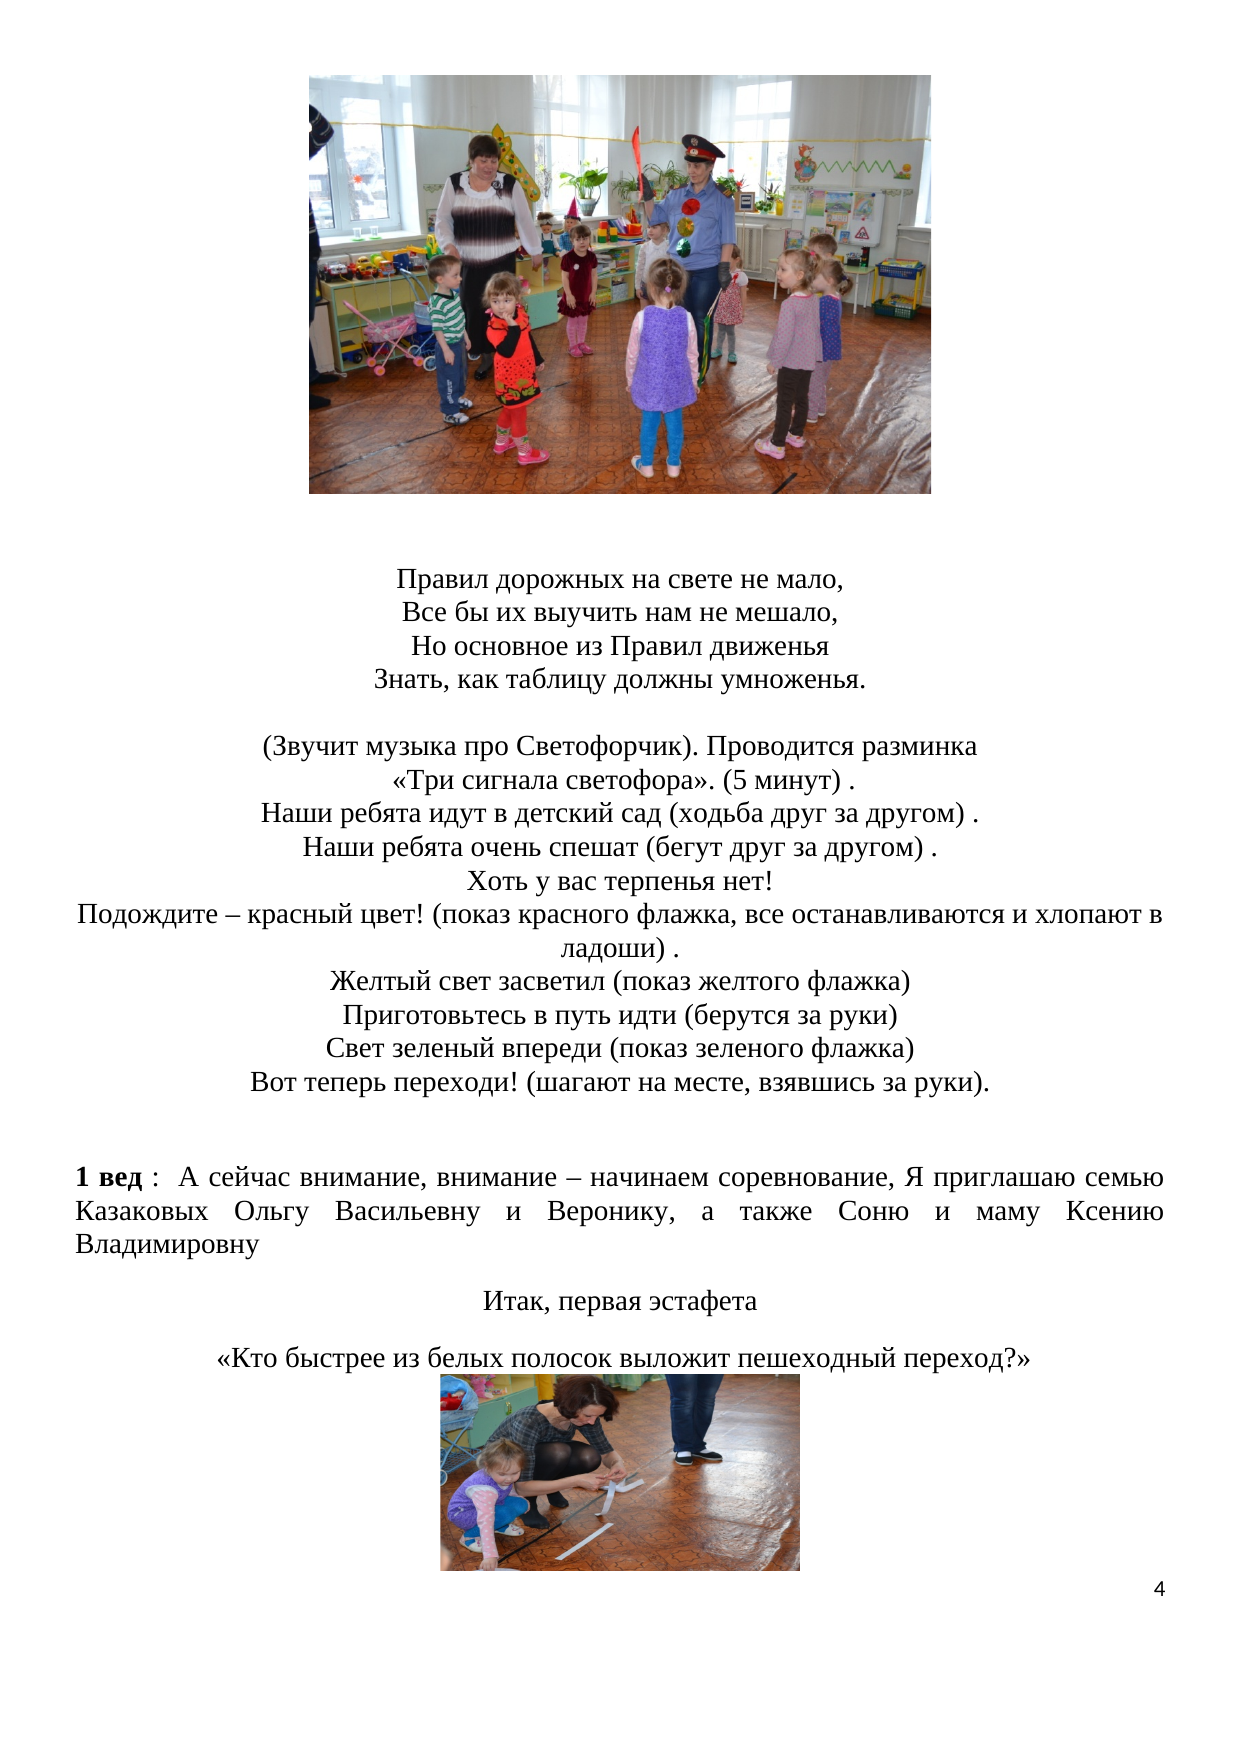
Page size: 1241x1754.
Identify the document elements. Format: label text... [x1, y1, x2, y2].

picture [440, 1374, 800, 1571]
text Правил дорожных на свете не мало, [75, 561, 1165, 594]
picture [309, 75, 932, 494]
text Подождите – красный цвет! (показ красного флажка, все останавливаются и хлопают в ладоши) . [75, 896, 1165, 963]
text 1 вед : А сейчас внимание, внимание – начинаем соревнование, Я приглашаю семью Казаковых Ольгу Васильевну и Веронику, а также Соню и маму Ксению Владимировну [75, 1159, 1165, 1260]
text Вот теперь переходи! (шагают на месте, взявшись за руки). [75, 1064, 1165, 1097]
text Наши ребята очень спешат (бегут друг за другом) . [75, 829, 1165, 863]
text «Три сигнала светофора». (5 минут) . [75, 762, 1165, 796]
text Свет зеленый впереди (показ зеленого флажка) [75, 1030, 1165, 1064]
text Наши ребята идут в детский сад (ходьба друг за другом) . [75, 796, 1165, 829]
text Итак, первая эстафета [75, 1283, 1165, 1317]
text Все бы их выучить нам не мешало, [75, 594, 1165, 628]
text Хоть у вас терпенья нет! [75, 863, 1165, 896]
text (Звучит музыка про Светофорчик). Проводится разминка [75, 728, 1165, 762]
text Знать, как таблицу должны умноженья. [75, 661, 1165, 695]
text Но основное из Правил движенья [75, 628, 1165, 661]
text Желтый свет засветил (показ желтого флажка) [75, 963, 1165, 997]
text Приготовьтесь в путь идти (берутся за руки) [75, 997, 1165, 1030]
